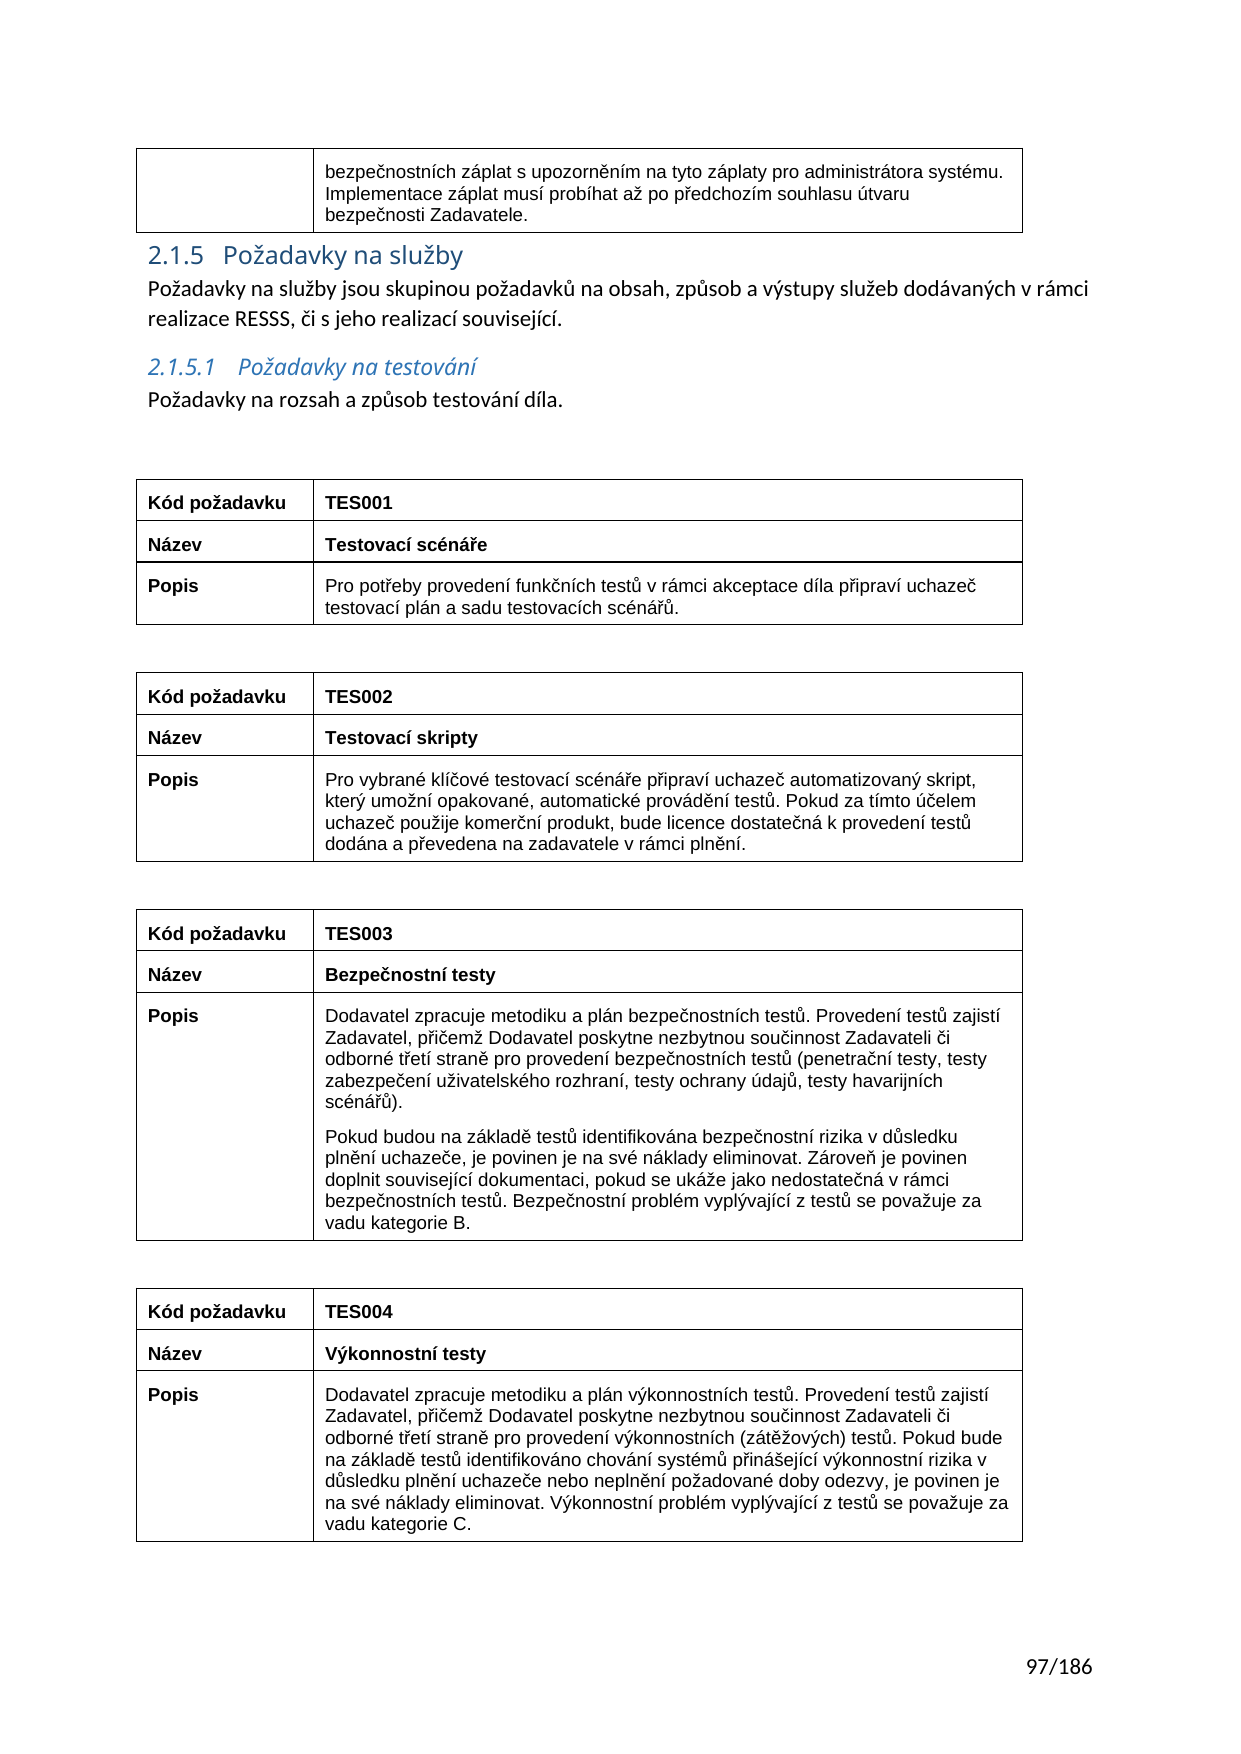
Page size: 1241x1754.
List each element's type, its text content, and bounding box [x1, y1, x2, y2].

subtitle Požadavky na služby [148, 237, 1093, 271]
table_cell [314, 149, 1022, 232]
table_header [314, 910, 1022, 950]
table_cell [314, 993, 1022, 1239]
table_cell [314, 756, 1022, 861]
text Požadavky na služby jsou skupinou požadavků na obsah, způsob a výstupy služeb dodávaných v rámci realizace RESSS, či s jeho realizací související. [148, 274, 1093, 332]
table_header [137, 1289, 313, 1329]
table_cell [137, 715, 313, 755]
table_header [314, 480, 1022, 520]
text Požadavky na rozsah a způsob testování díla. [148, 385, 1093, 413]
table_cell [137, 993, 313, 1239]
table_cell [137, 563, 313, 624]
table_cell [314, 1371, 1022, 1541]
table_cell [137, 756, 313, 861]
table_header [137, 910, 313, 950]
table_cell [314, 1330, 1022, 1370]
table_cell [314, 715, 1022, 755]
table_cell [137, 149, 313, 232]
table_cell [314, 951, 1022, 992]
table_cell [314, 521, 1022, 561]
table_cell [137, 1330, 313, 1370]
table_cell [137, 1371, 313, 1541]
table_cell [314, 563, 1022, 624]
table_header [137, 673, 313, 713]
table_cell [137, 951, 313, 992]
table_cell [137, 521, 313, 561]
subtitle Požadavky na testování [148, 351, 1093, 382]
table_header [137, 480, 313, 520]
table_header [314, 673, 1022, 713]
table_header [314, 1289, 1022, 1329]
